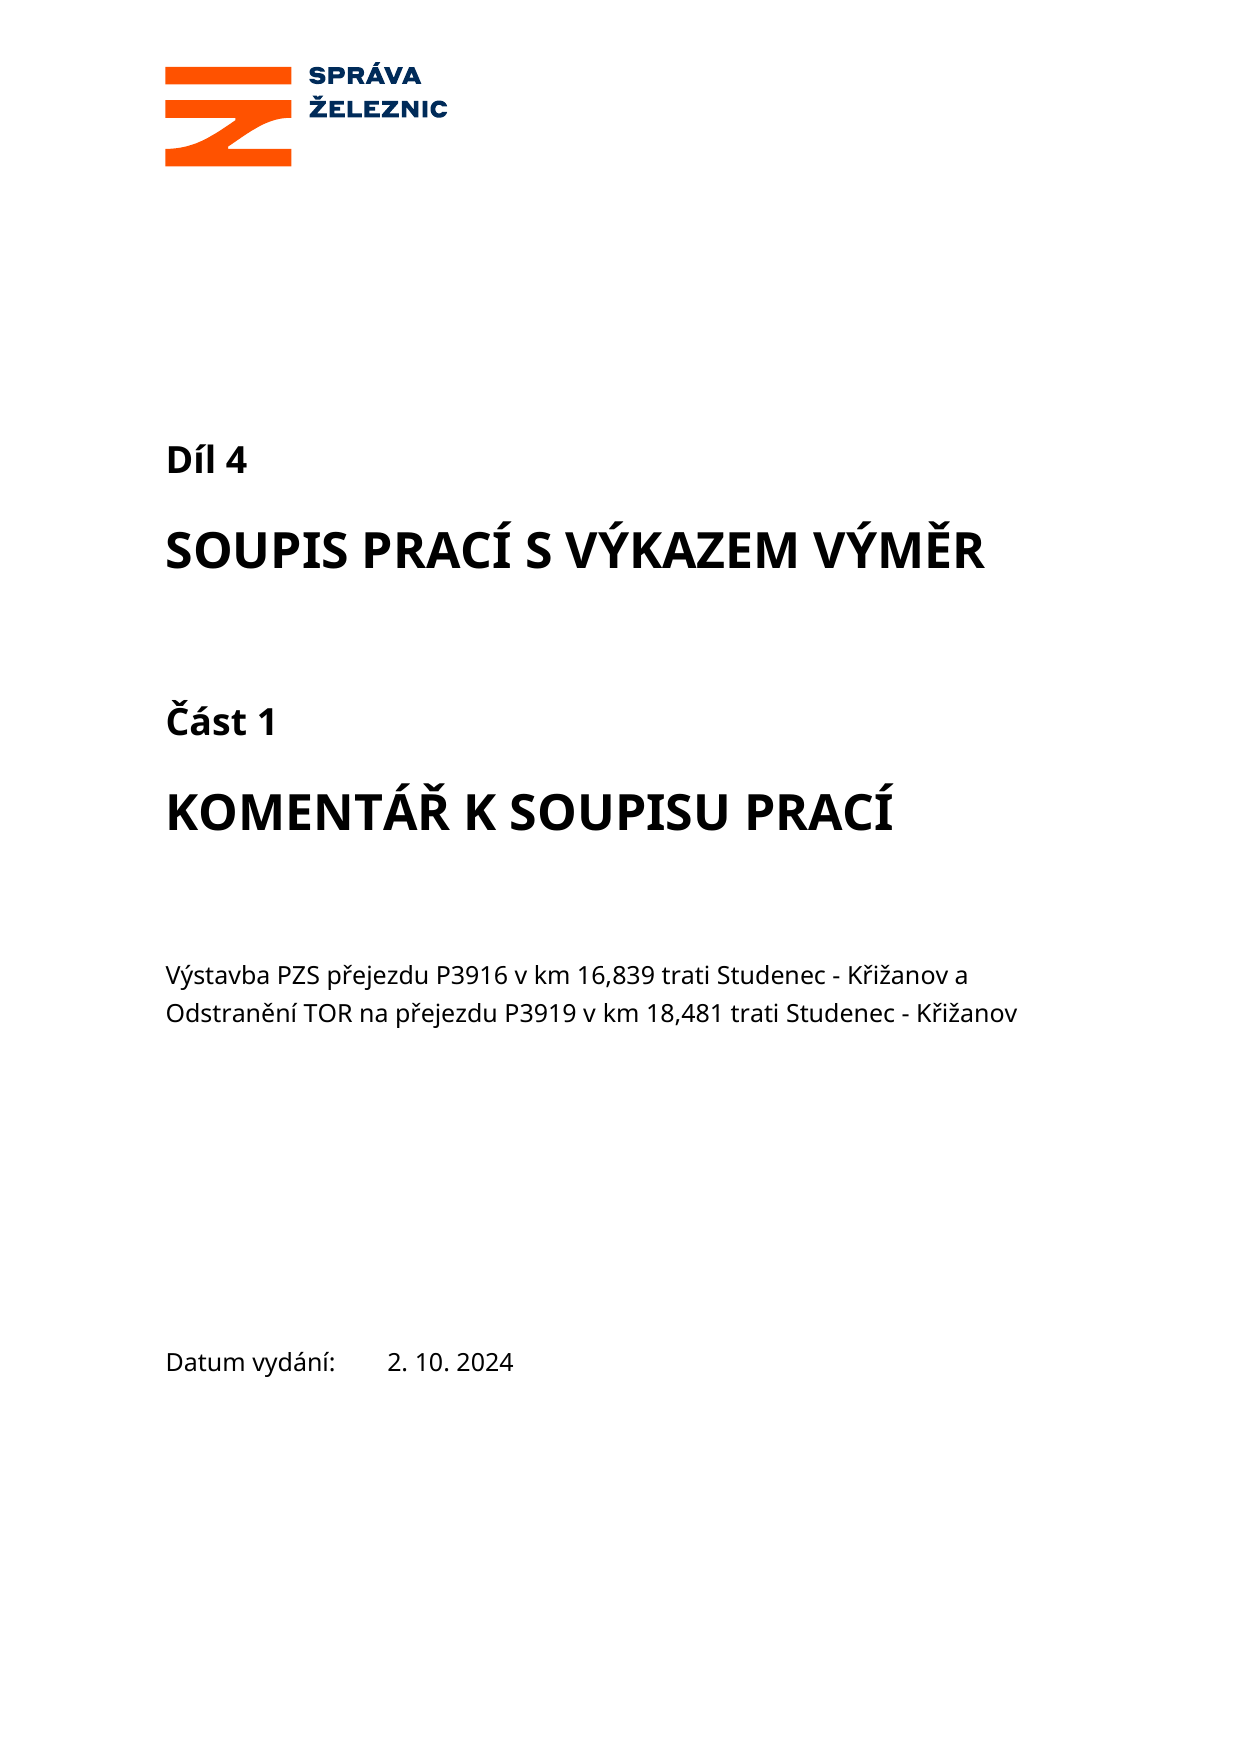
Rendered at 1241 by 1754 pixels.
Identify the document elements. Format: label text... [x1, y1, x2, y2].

text KOMENTÁŘ K SOUPISU PRACÍ [165, 777, 1075, 845]
text Datum vydání: 2. 10. 2024 [165, 1345, 1075, 1379]
text SOUPIS PRACÍ S VÝKAZEM VÝMĚR [165, 514, 1075, 583]
text Část 1 [165, 696, 1075, 747]
text Díl 4 [165, 433, 1075, 484]
